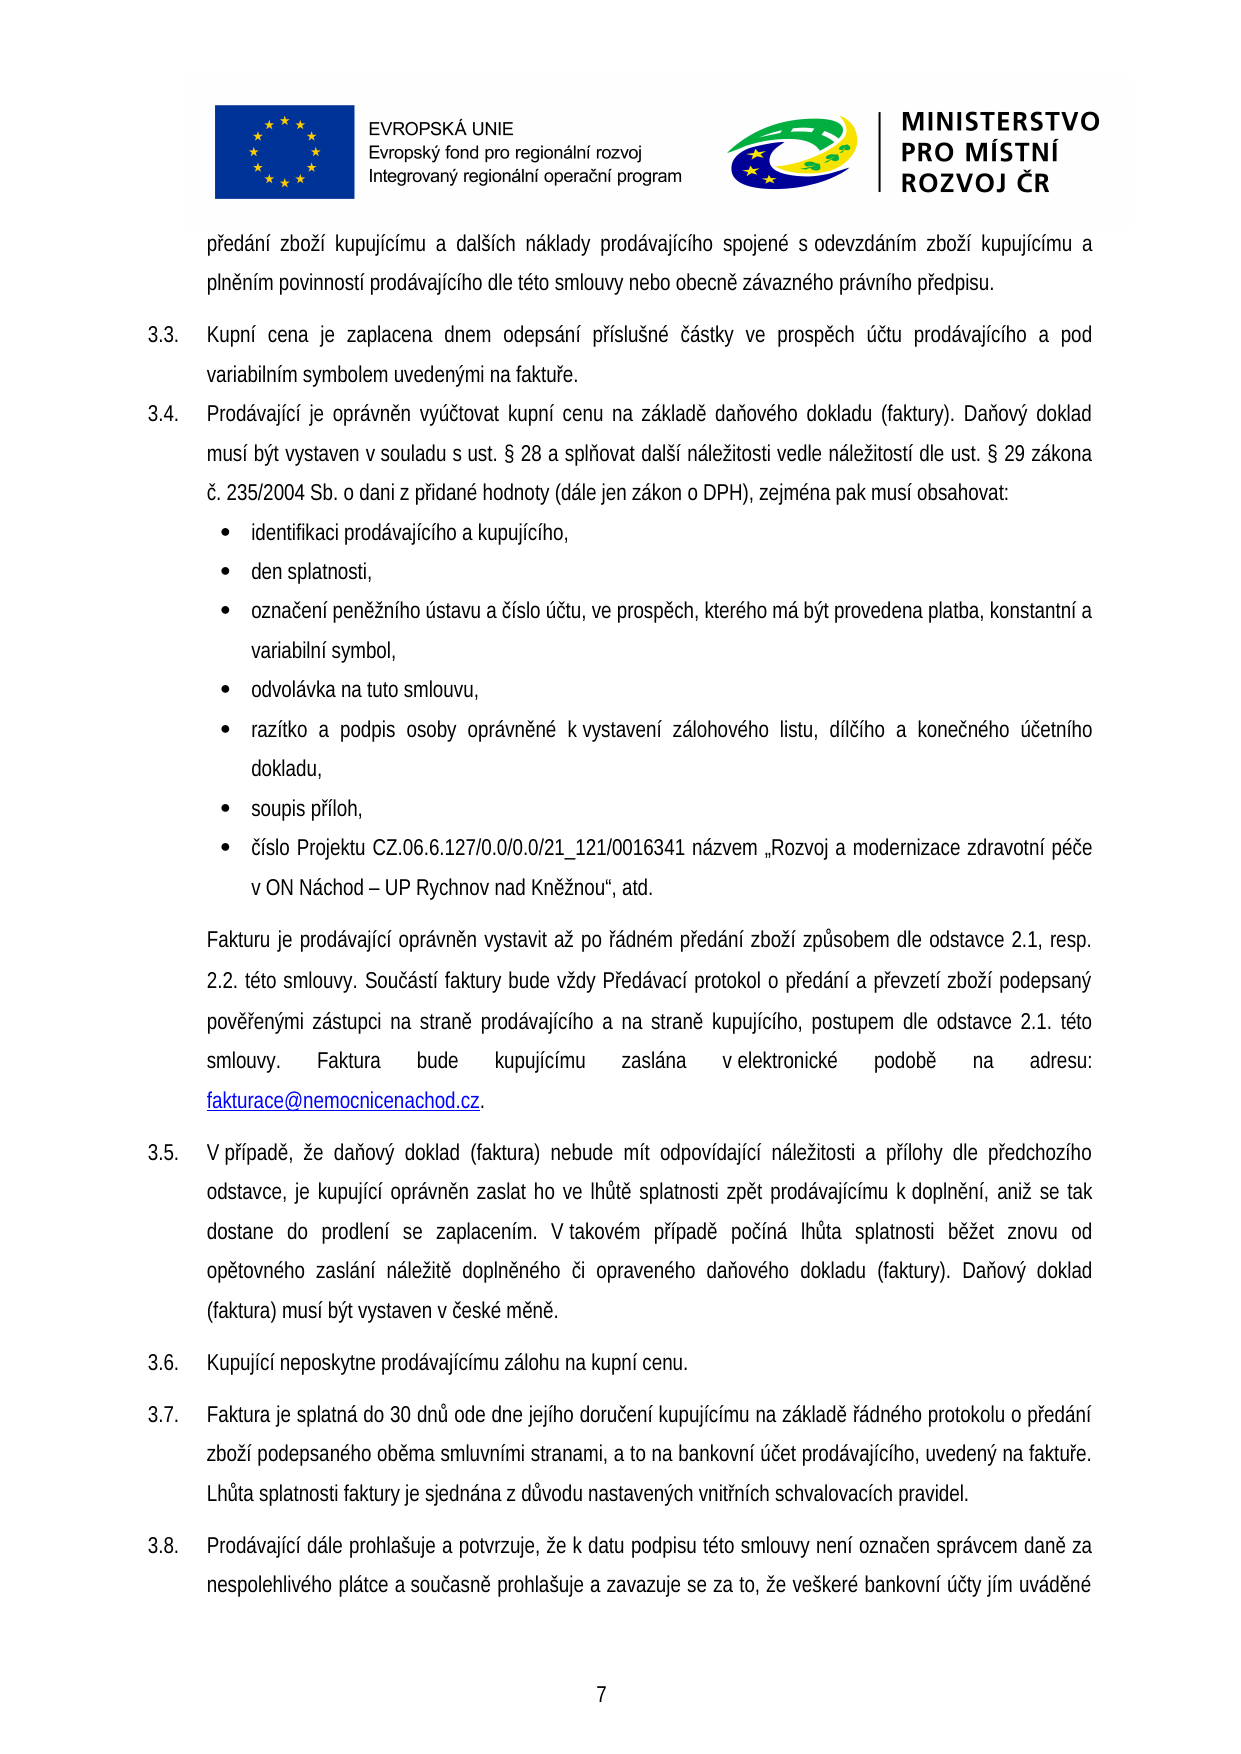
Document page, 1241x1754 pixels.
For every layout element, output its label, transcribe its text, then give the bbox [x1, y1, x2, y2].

picture [184, 73, 1130, 230]
list Kupní cena je zaplacena dnem odepsání příslušné částky ve prospěch účtu prodávajícího a pod variabilním symbolem uvedenými na faktuře. [148, 321, 1093, 387]
list číslo Projektu CZ.06.6.127/0.0/0.0/21_121/0016341 názvem „Rozvoj a modernizace zdravotní péče v ON Náchod – UP Rychnov nad Kněžnou“, atd. [221, 834, 1093, 900]
list den splatnosti, [221, 558, 1093, 584]
list označení peněžního ústavu a číslo účtu, ve prospěch, kterého má být provedena platba, konstantní a variabilní symbol, [221, 597, 1093, 663]
list V případě, že daňový doklad (faktura) nebude mít odpovídající náležitosti a přílohy dle předchozího odstavce, je kupující oprávněn zaslat ho ve lhůtě splatnosti zpět prodávajícímu k doplnění, aniž se tak dostane do prodlení se zaplacením. V takovém případě počíná lhůta splatnosti běžet znovu od opětovného zaslání náležitě doplněného či opraveného daňového dokladu (faktury). Daňový doklad (faktura) musí být vystaven v české měně. [148, 1139, 1093, 1323]
text 3.6. Kupující neposkytne prodávajícímu zálohu na kupní cenu. [148, 1349, 1093, 1375]
list identifikaci prodávajícího a kupujícího, [221, 518, 1093, 545]
list Prodávající je oprávněn vyúčtovat kupní cenu na základě daňového dokladu (faktury). Daňový doklad musí být vystaven v souladu s ust. § 28 a splňovat další náležitosti vedle náležitostí dle ust. § 29 zákona č. 235/2004 Sb. o dani z přidané hodnoty (dále jen zákon o DPH), zejména pak musí obsahovat: [148, 400, 1093, 505]
list Faktura je splatná do 30 dnů ode dne jejího doručení kupujícímu na základě řádného protokolu o předání zboží podepsaného oběma smluvními stranami, a to na bankovní účet prodávajícího, uvedený na faktuře. Lhůta splatnosti faktury je sjednána z důvodu nastavených vnitřních schvalovacích pravidel. [148, 1401, 1093, 1506]
list razítko a podpis osoby oprávněné k vystavení zálohového listu, dílčího a konečného účetního dokladu, [221, 716, 1093, 782]
list odvolávka na tuto smlouvu, [221, 676, 1093, 703]
text Fakturu je prodávající oprávněn vystavit až po řádném předání zboží způsobem dle odstavce 2.1, resp. 2.2. této smlouvy. Součástí faktury bude vždy Předávací protokol o předání a převzetí zboží podepsaný pověřenými zástupci na straně prodávajícího a na straně kupujícího, postupem dle odstavce 2.1. této smlouvy. Faktura bude kupujícímu zaslána v elektronické podobě na adresu: fakturace@nemocnicenachod.cz. [169, 926, 1093, 1113]
list soupis příloh, [221, 795, 1093, 821]
